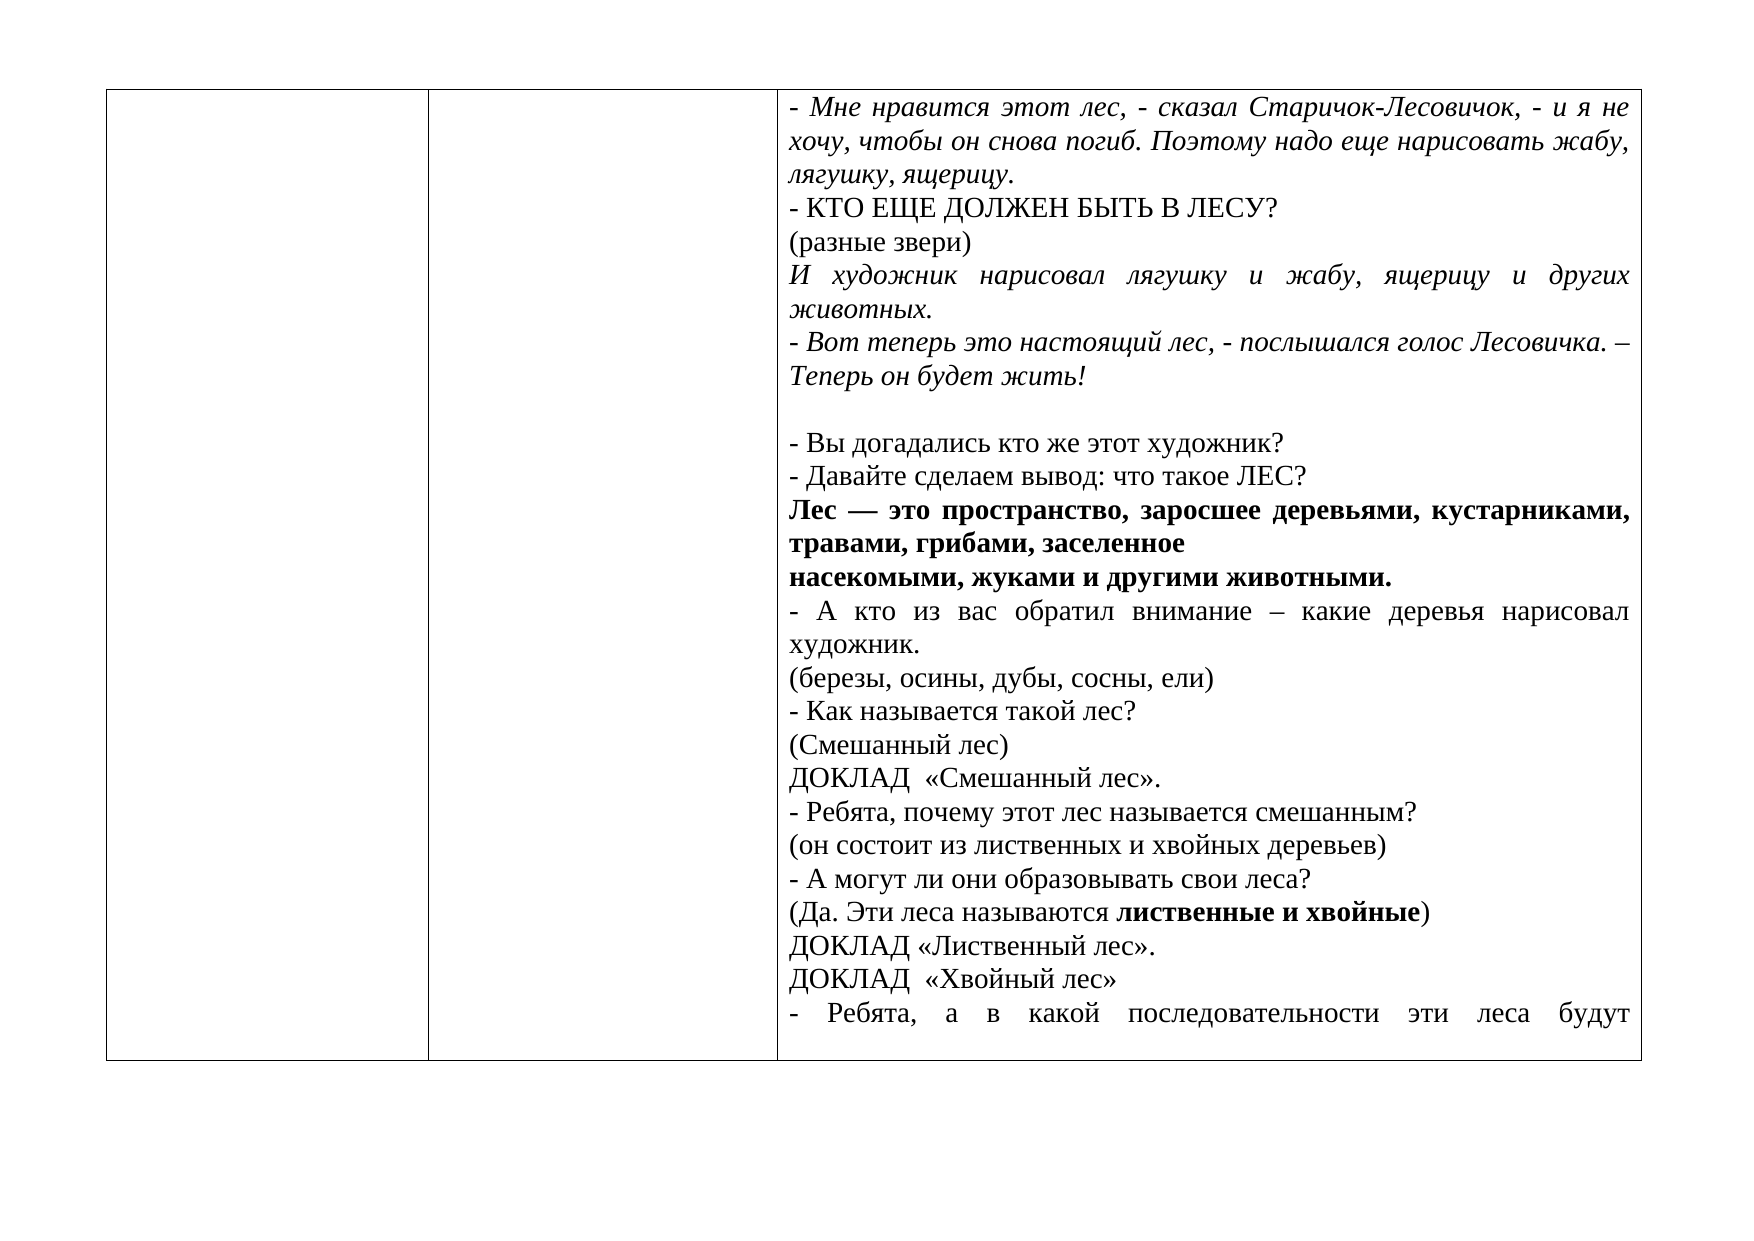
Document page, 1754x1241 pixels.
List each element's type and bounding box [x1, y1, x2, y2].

table_cell [429, 90, 777, 1060]
table_cell [778, 90, 1641, 1060]
table_cell [107, 90, 428, 1060]
